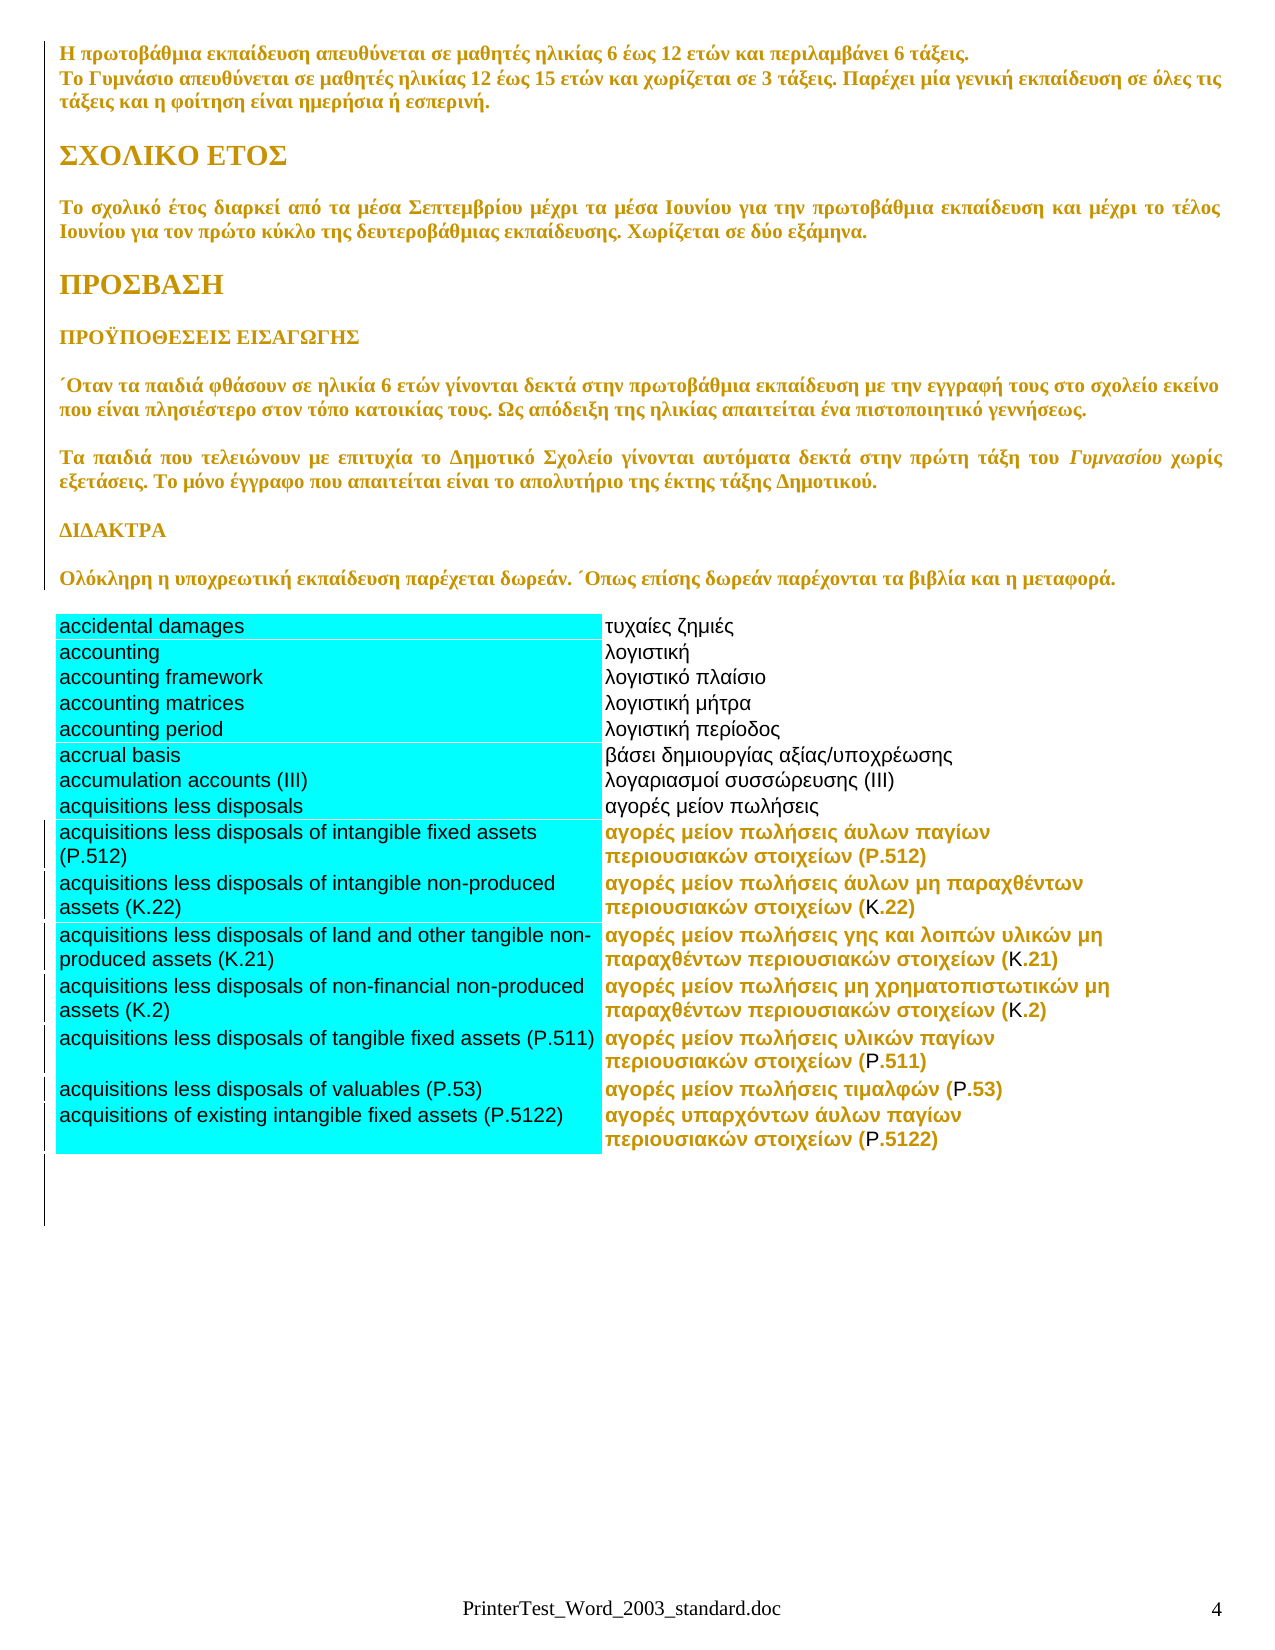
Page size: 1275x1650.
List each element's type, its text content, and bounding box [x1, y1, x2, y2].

table_cell αγορές μείον πωλήσεις άυλων παγίων περιουσιακών στοιχείων (Ρ.512) [602, 820, 1128, 871]
table_cell acquisitions less disposals of intangible non-produced assets (K.22) [56, 871, 602, 922]
table_cell acquisitions less disposals of land and other tangible non-produced assets (K.21) [56, 923, 602, 974]
table_cell acquisitions less disposals of valuables (P.53) [56, 1077, 602, 1103]
table_cell acquisitions less disposals of intangible fixed assets (P.512) [56, 820, 602, 871]
table_header accidental damages [56, 614, 602, 639]
table_cell αγορές μείον πωλήσεις υλικών παγίων περιουσιακών στοιχείων (P.511) [602, 1025, 1128, 1077]
table_cell αγορές μείον πωλήσεις [602, 794, 1112, 819]
table_cell acquisitions less disposals [56, 794, 602, 819]
table_cell λογιστικό πλαίσιο [602, 665, 1112, 691]
text Το σχολικό έτος διαρκεί από τα μέσα Σεπτεμβρίου μέχρι τα μέσα Ιουνίου για την πρωτοβάθμια εκπαίδευση και μέχρι το τέλος Ιουνίου για τον πρώτο κύκλο της δευτεροβάθμιας εκπαίδευσης. Χωρίζεται σε δύο εξάμηνα. [59, 195, 1222, 243]
table_cell βάσει δημιουργίας αξίας/υποχρέωσης [602, 743, 1112, 768]
text ´Οταν τα παιδιά φθάσουν σε ηλικία 6 ετών γίνονται δεκτά στην πρωτοβάθμια εκπαίδευση με την εγγραφή τους στο σχολείο εκείνο που είναι πλησιέστερο στον τόπο κατοικίας τους. Ως απόδειξη της ηλικίας απαιτείται ένα πιστοποιητικό γεννήσεως. [59, 373, 1222, 421]
table_cell accounting framework [56, 665, 602, 691]
table_cell accounting [56, 640, 602, 665]
text ΠΡΟΣΒΑΣΗ [59, 267, 1222, 301]
table_cell acquisitions less disposals of tangible fixed assets (P.511) [56, 1025, 602, 1077]
text Τα παιδιά που τελειώνουν με επιτυχία το Δημοτικό Σχολείο γίνονται αυτόματα δεκτά στην πρώτη τάξη του Γυμνασίου χωρίς εξετάσεις. Το μόνο έγγραφο που απαιτείται είναι το απολυτήριο της έκτης τάξης Δημοτικού. [59, 445, 1222, 493]
table_cell λογιστική [602, 640, 1112, 665]
table_header τυχαίες ζημιές [602, 614, 1112, 639]
table_cell accounting period [56, 717, 602, 742]
text Η πρωτοβάθμια εκπαίδευση απευθύνεται σε μαθητές ηλικίας 6 έως 12 ετών και περιλαμβάνει 6 τάξεις. [59, 41, 1222, 65]
table_cell αγορές μείον πωλήσεις άυλων μη παραχθέντων περιουσιακών στοιχείων (K.22) [602, 871, 1128, 922]
table_cell accounting matrices [56, 691, 602, 717]
table_cell αγορές μείον πωλήσεις γης και λοιπών υλικών μη παραχθέντων περιουσιακών στοιχείων (K.21) [602, 923, 1128, 974]
text ΣΧΟΛΙΚΟ ΕΤΟΣ [59, 138, 1222, 171]
table_cell acquisitions less disposals of non-financial non-produced assets (K.2) [56, 974, 602, 1025]
table_cell λογαριασμοί συσσώρευσης (III) [602, 768, 1112, 794]
table_cell αγορές μείον πωλήσεις τιμαλφών (P.53) [602, 1077, 1112, 1103]
table_cell λογιστική μήτρα [602, 691, 1112, 717]
text Ολόκληρη η υποχρεωτική εκπαίδευση παρέχεται δωρεάν. ´Οπως επίσης δωρεάν παρέχονται τα βιβλία και η μεταφορά. [59, 566, 1222, 590]
table_cell acquisitions of existing intangible fixed assets (P.5122) [56, 1103, 602, 1154]
table_cell αγορές υπαρχόντων άυλων παγίων περιουσιακών στοιχείων (P.5122) [602, 1103, 1112, 1154]
table_cell λογιστική περίοδος [602, 717, 1112, 742]
text Το Γυμνάσιο απευθύνεται σε μαθητές ηλικίας 12 έως 15 ετών και χωρίζεται σε 3 τάξεις. Παρέχει μία γενική εκπαίδευση σε όλες τις τάξεις και η φοίτηση είναι ημερήσια ή εσπερινή. [59, 65, 1222, 113]
table_cell accumulation accounts (III) [56, 768, 602, 794]
text ΠΡΟΫΠΟΘΕΣΕΙΣ ΕΙΣΑΓΩΓΗΣ [59, 325, 1222, 349]
table_cell accrual basis [56, 743, 602, 768]
table_cell αγορές μείον πωλήσεις μη χρηματοπιστωτικών μη παραχθέντων περιουσιακών στοιχείων (K.2) [602, 974, 1128, 1025]
text ΔΙΔΑΚΤΡΑ [59, 517, 1222, 542]
